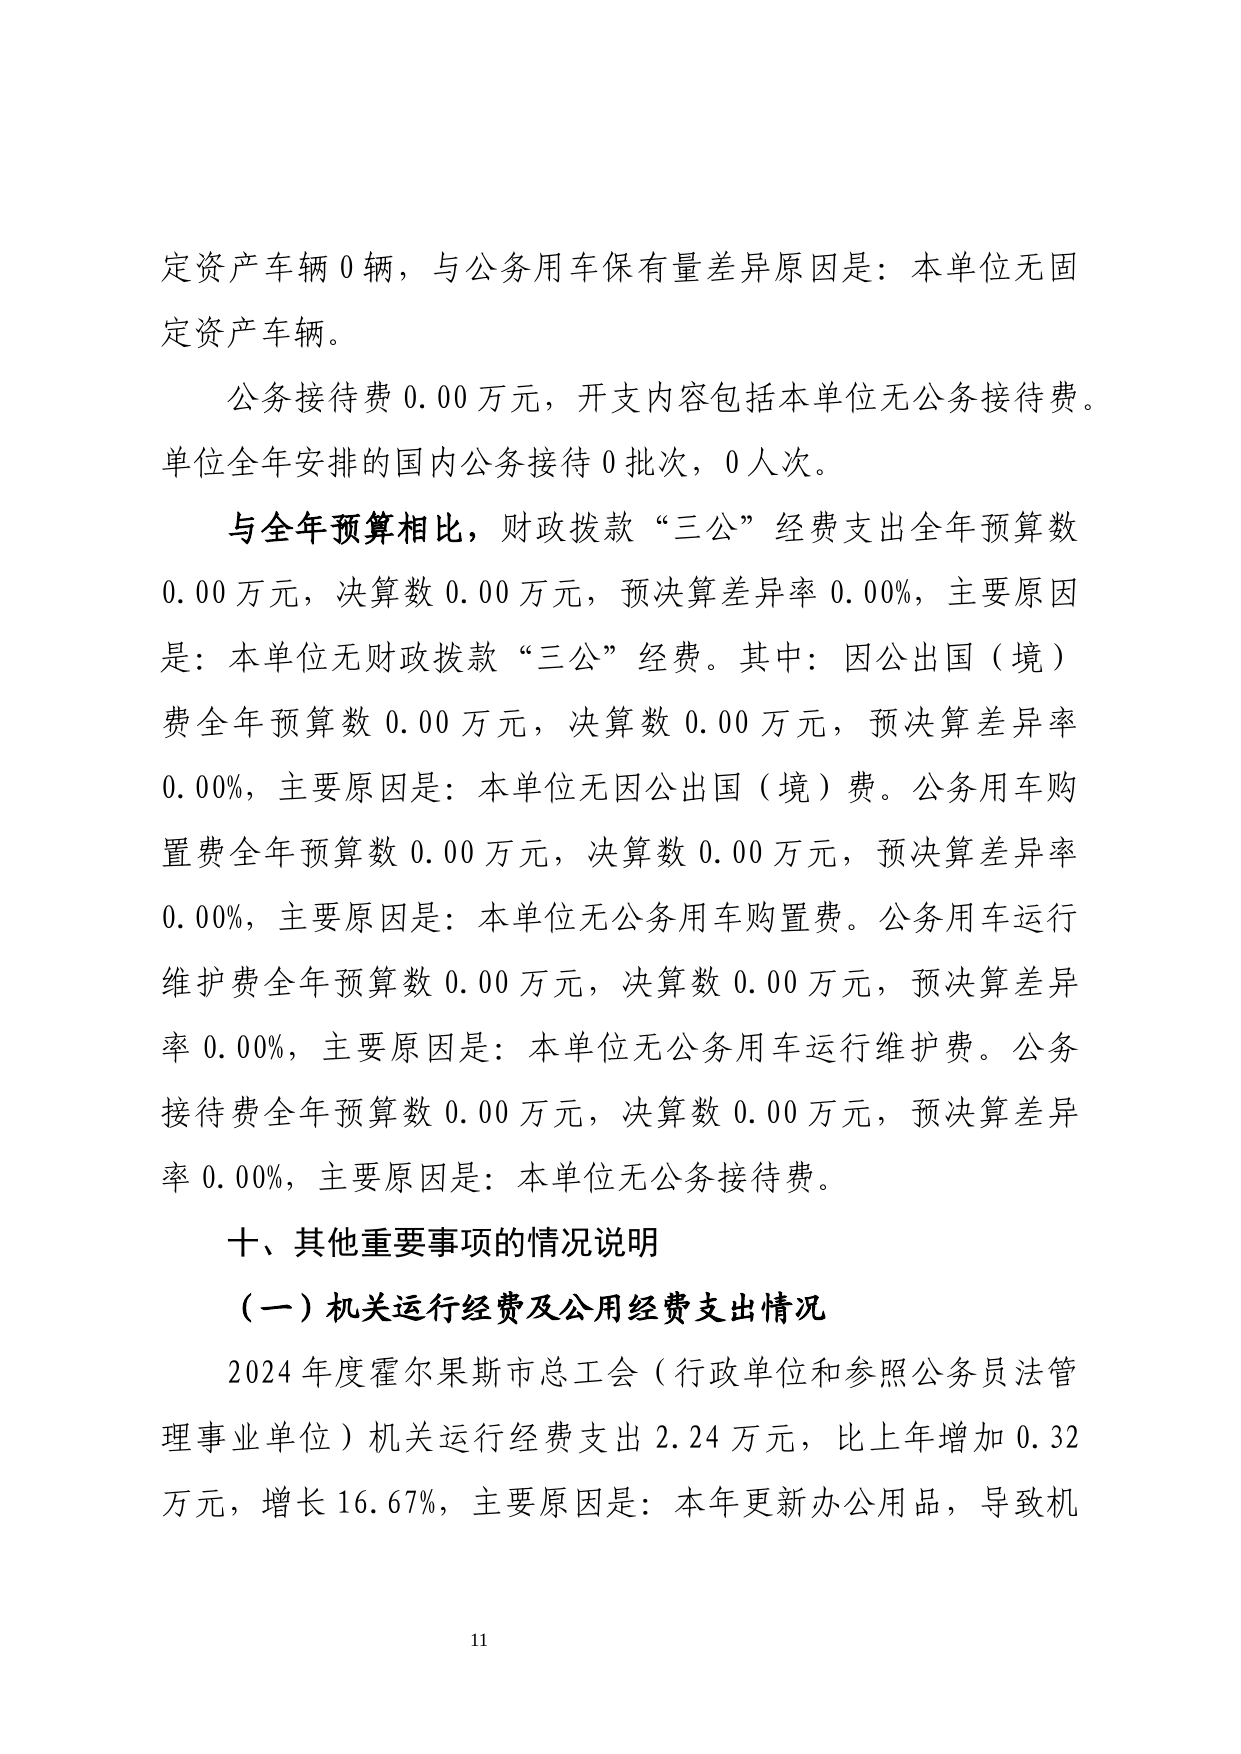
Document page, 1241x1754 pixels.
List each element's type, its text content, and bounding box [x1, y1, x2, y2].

text 十、其他重要事项的情况说明 [159, 1208, 1081, 1273]
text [159, 233, 1081, 363]
text 公务接待费0.00万元，开支内容包括本单位无公务接待费。单位全年安排的国内公务接待0批次，0人次。 [159, 363, 1081, 493]
text （一）机关运行经费及公用经费支出情况 [159, 1273, 1081, 1338]
text 与全年预算相比，财政拨款“三公”经费支出全年预算数0.00万元，决算数0.00万元，预决算差异率0.00%，主要原因是：本单位无财政拨款“三公”经费。其中：因公出国（境）费全年预算数0.00万元，决算数0.00万元，预决算差异率0.00%，主要原因是：本单位无因公出国（境）费。公务用车购置费全年预算数0.00万元，决算数0.00万元，预决算差异率0.00%，主要原因是：本单位无公务用车购置费。公务用车运行维护费全年预算数0.00万元，决算数0.00万元，预决算差异率0.00%，主要原因是：本单位无公务用车运行维护费。公务接待费全年预算数0.00万元，决算数0.00万元，预决算差异率0.00%，主要原因是：本单位无公务接待费。 [159, 493, 1081, 1208]
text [159, 1338, 1081, 1533]
